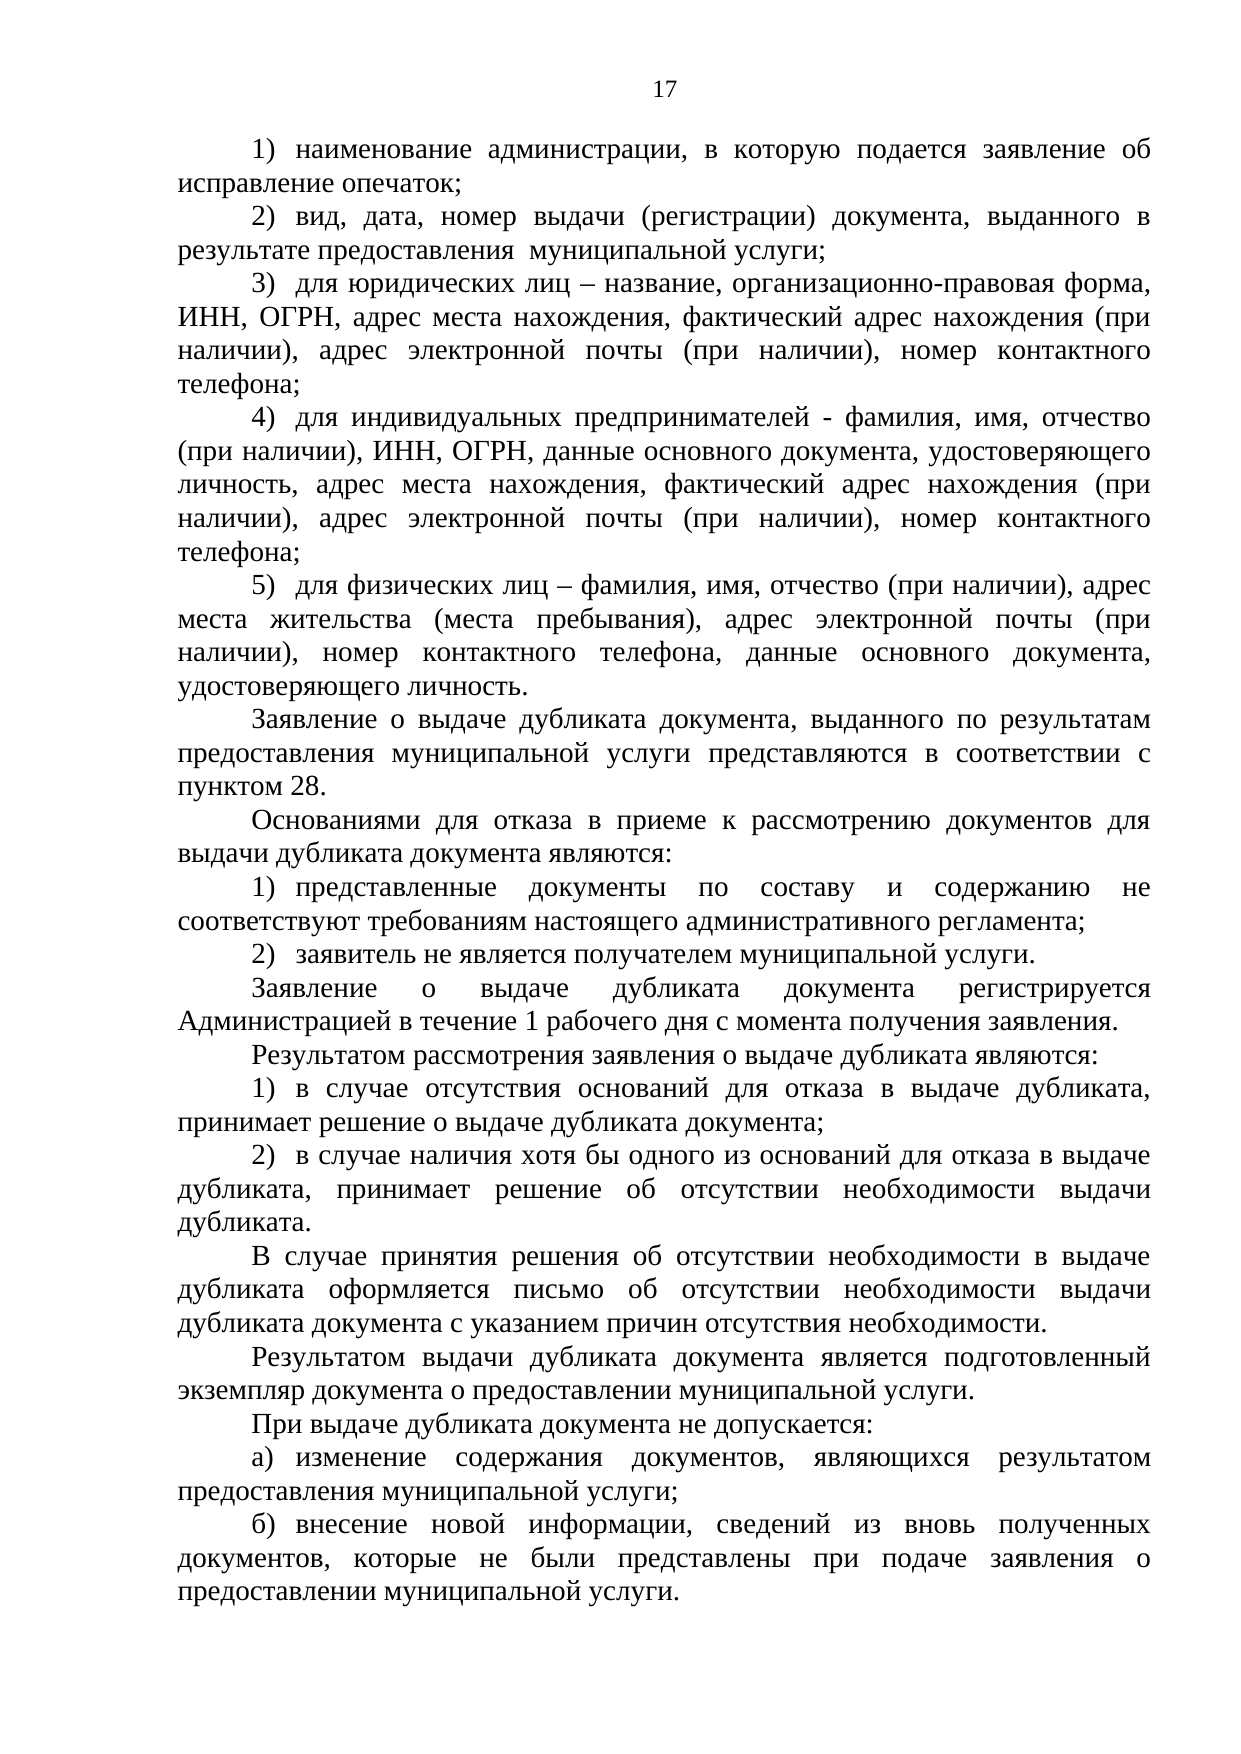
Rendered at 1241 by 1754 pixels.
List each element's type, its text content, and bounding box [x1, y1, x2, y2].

text 5) для физических лиц – фамилия, имя, отчество (при наличии), адрес места жительства (места пребывания), адрес электронной почты (при наличии), номер контактного телефона, данные основного документа, удостоверяющего личность. [177, 567, 1152, 701]
text 2) заявитель не является получателем муниципальной услуги. [177, 936, 1152, 970]
text Результатом рассмотрения заявления о выдаче дубликата являются: [177, 1037, 1152, 1070]
text 1) наименование администрации, в которую подается заявление об исправление опечаток; [177, 131, 1152, 198]
text 2) в случае наличия хотя бы одного из оснований для отказа в выдаче дубликата, принимает решение об отсутствии необходимости выдачи дубликата. [177, 1137, 1152, 1238]
text а) изменение содержания документов, являющихся результатом предоставления муниципальной услуги; [177, 1439, 1152, 1506]
text 1) в случае отсутствия оснований для отказа в выдаче дубликата, принимает решение о выдаче дубликата документа; [177, 1070, 1152, 1137]
text 3) для юридических лиц – название, организационно-правовая форма, ИНН, ОГРН, адрес места нахождения, фактический адрес нахождения (при наличии), адрес электронной почты (при наличии), номер контактного телефона; [177, 265, 1152, 399]
text Результатом выдачи дубликата документа является подготовленный экземпляр документа о предоставлении муниципальной услуги. [177, 1339, 1152, 1406]
text 2) вид, дата, номер выдачи (регистрации) документа, выданного в результате предоставления муниципальной услуги; [177, 198, 1152, 265]
text Заявление о выдаче дубликата документа, выданного по результатам предоставления муниципальной услуги представляются в соответствии с пунктом 28. [177, 701, 1152, 802]
text Основаниями для отказа в приеме к рассмотрению документов для выдачи дубликата документа являются: [177, 802, 1152, 869]
text б) внесение новой информации, сведений из вновь полученных документов, которые не были представлены при подаче заявления о предоставлении муниципальной услуги. [177, 1506, 1152, 1607]
text Заявление о выдаче дубликата документа регистрируется Администрацией в течение 1 рабочего дня с момента получения заявления. [177, 970, 1152, 1037]
text 4) для индивидуальных предпринимателей - фамилия, имя, отчество (при наличии), ИНН, ОГРН, данные основного документа, удостоверяющего личность, адрес места нахождения, фактический адрес нахождения (при наличии), адрес электронной почты (при наличии), номер контактного телефона; [177, 399, 1152, 567]
text В случае принятия решения об отсутствии необходимости в выдаче дубликата оформляется письмо об отсутствии необходимости выдачи дубликата документа с указанием причин отсутствия необходимости. [177, 1238, 1152, 1339]
text При выдаче дубликата документа не допускается: [177, 1406, 1152, 1439]
text 1) представленные документы по составу и содержанию не соответствуют требованиям настоящего административного регламента; [177, 869, 1152, 936]
